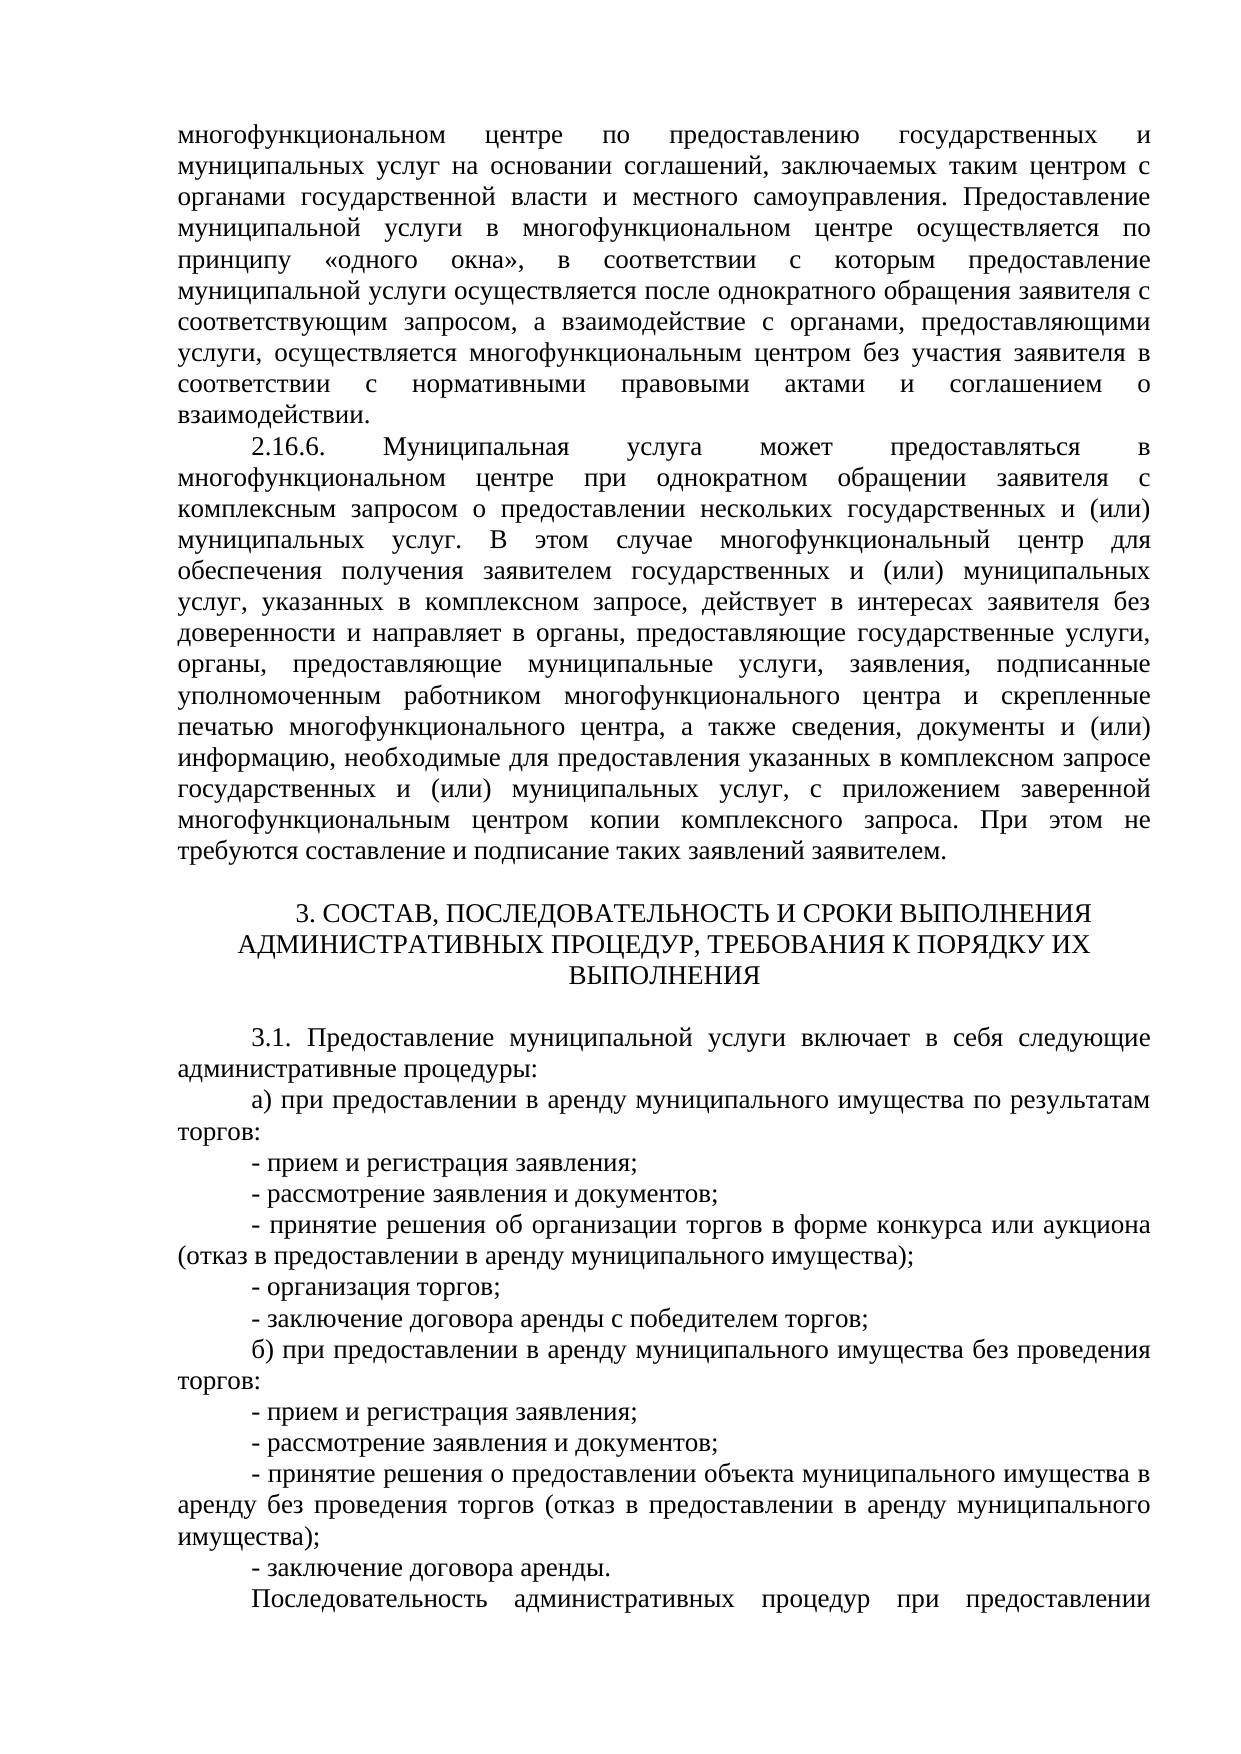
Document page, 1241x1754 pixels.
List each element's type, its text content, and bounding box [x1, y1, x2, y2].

text - заключение договора аренды. [177, 1551, 1152, 1582]
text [177, 1582, 1152, 1613]
text - рассмотрение заявления и документов; [177, 1177, 1152, 1208]
text - прием и регистрация заявления; [177, 1146, 1152, 1177]
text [177, 118, 1152, 429]
text 3. СОСТАВ, ПОСЛЕДОВАТЕЛЬНОСТЬ И СРОКИ ВЫПОЛНЕНИЯ АДМИНИСТРАТИВНЫХ ПРОЦЕДУР, ТРЕБОВАНИЯ К ПОРЯДКУ ИХ ВЫПОЛНЕНИЯ [177, 897, 1152, 990]
text 3.1. Предоставление муниципальной услуги включает в себя следующие административные процедуры: [177, 1021, 1152, 1084]
text - принятие решения об организации торгов в форме конкурса или аукциона (отказ в предоставлении в аренду муниципального имущества); [177, 1208, 1152, 1271]
text а) при предоставлении в аренду муниципального имущества по результатам торгов: [177, 1084, 1152, 1146]
text б) при предоставлении в аренду муниципального имущества без проведения торгов: [177, 1333, 1152, 1395]
text - организация торгов; [177, 1271, 1152, 1302]
text - принятие решения о предоставлении объекта муниципального имущества в аренду без проведения торгов (отказ в предоставлении в аренду муниципального имущества); [177, 1457, 1152, 1551]
text - прием и регистрация заявления; [177, 1395, 1152, 1426]
text 2.16.6. Муниципальная услуга может предоставляться в многофункциональном центре при однократном обращении заявителя с комплексным запросом о предоставлении нескольких государственных и (или) муниципальных услуг. В этом случае многофункциональный центр для обеспечения получения заявителем государственных и (или) муниципальных услуг, указанных в комплексном запросе, действует в интересах заявителя без доверенности и направляет в органы, предоставляющие государственные услуги, органы, предоставляющие муниципальные услуги, заявления, подписанные уполномоченным работником многофункционального центра и скрепленные печатью многофункционального центра, а также сведения, документы и (или) информацию, необходимые для предоставления указанных в комплексном запросе государственных и (или) муниципальных услуг, с приложением заверенной многофункциональным центром копии комплексного запроса. При этом не требуются составление и подписание таких заявлений заявителем. [177, 429, 1152, 866]
text - заключение договора аренды с победителем торгов; [177, 1302, 1152, 1333]
text - рассмотрение заявления и документов; [177, 1426, 1152, 1457]
